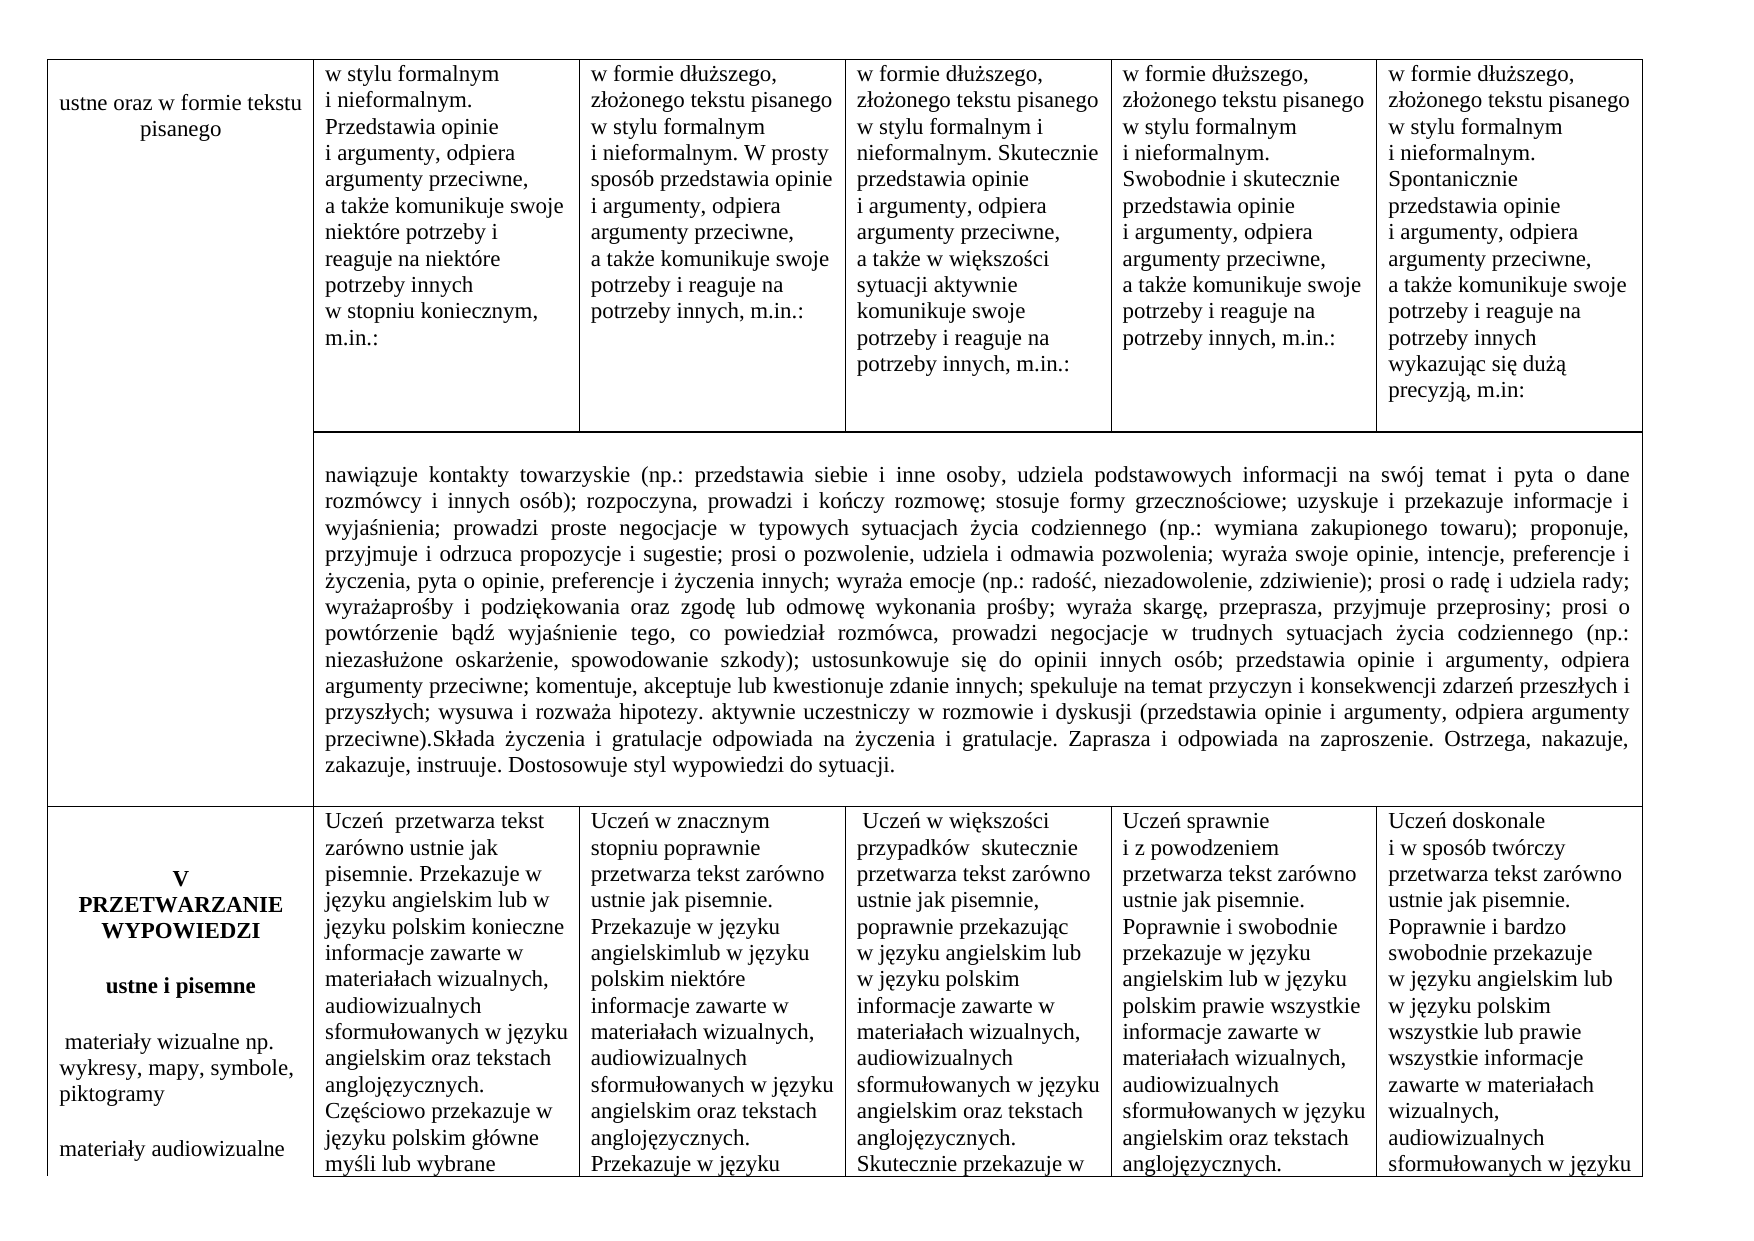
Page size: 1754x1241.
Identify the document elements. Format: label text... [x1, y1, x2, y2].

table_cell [48, 807, 313, 1176]
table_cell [48, 60, 313, 806]
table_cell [314, 60, 579, 431]
table_cell nawiązuje kontakty towarzyskie (np.: przedstawia siebie i inne osoby, udziela podstawowych informacji na swój temat i pyta o dane rozmówcy i innych osób); rozpoczyna, prowadzi i kończy rozmowę; stosuje formy grzecznościowe; uzyskuje i przekazuje informacje i wyjaśnienia; prowadzi proste negocjacje w typowych sytuacjach życia codziennego (np.: wymiana zakupionego towaru); proponuje, przyjmuje i odrzuca propozycje i sugestie; prosi o pozwolenie, udziela i odmawia pozwolenia; wyraża swoje opinie, intencje, preferencje i życzenia, pyta o opinie, preferencje i życzenia innych; wyraża emocje (np.: radość, niezadowolenie, zdziwienie); prosi o radę i udziela rady; wyrażaprośby i podziękowania oraz zgodę lub odmowę wykonania prośby; wyraża skargę, przeprasza, przyjmuje przeprosiny; prosi o powtórzenie bądź wyjaśnienie tego, co powiedział rozmówca, prowadzi negocjacje w trudnych sytuacjach życia codziennego (np.: niezasłużone oskarżenie, spowodowanie szkody); ustosunkowuje się do opinii innych osób; przedstawia opinie i argumenty, odpiera argumenty przeciwne; komentuje, akceptuje lub kwestionuje zdanie innych; spekuluje na temat przyczyn i konsekwencji zdarzeń przeszłych i przyszłych; wysuwa i rozważa hipotezy. aktywnie uczestniczy w rozmowie i dyskusji (przedstawia opinie i argumenty, odpiera argumenty przeciwne).Składa życzenia i gratulacje odpowiada na życzenia i gratulacje. Zaprasza i odpowiada na zaproszenie. Ostrzega, nakazuje, zakazuje, instruuje. Dostosowuje styl wypowiedzi do sytuacji. [314, 433, 1642, 806]
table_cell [846, 60, 1111, 431]
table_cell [314, 807, 579, 1176]
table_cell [1112, 807, 1376, 1176]
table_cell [1377, 807, 1642, 1176]
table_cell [846, 807, 1111, 1176]
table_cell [580, 60, 845, 431]
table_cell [580, 807, 845, 1176]
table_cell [1377, 60, 1642, 431]
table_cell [1112, 60, 1376, 431]
